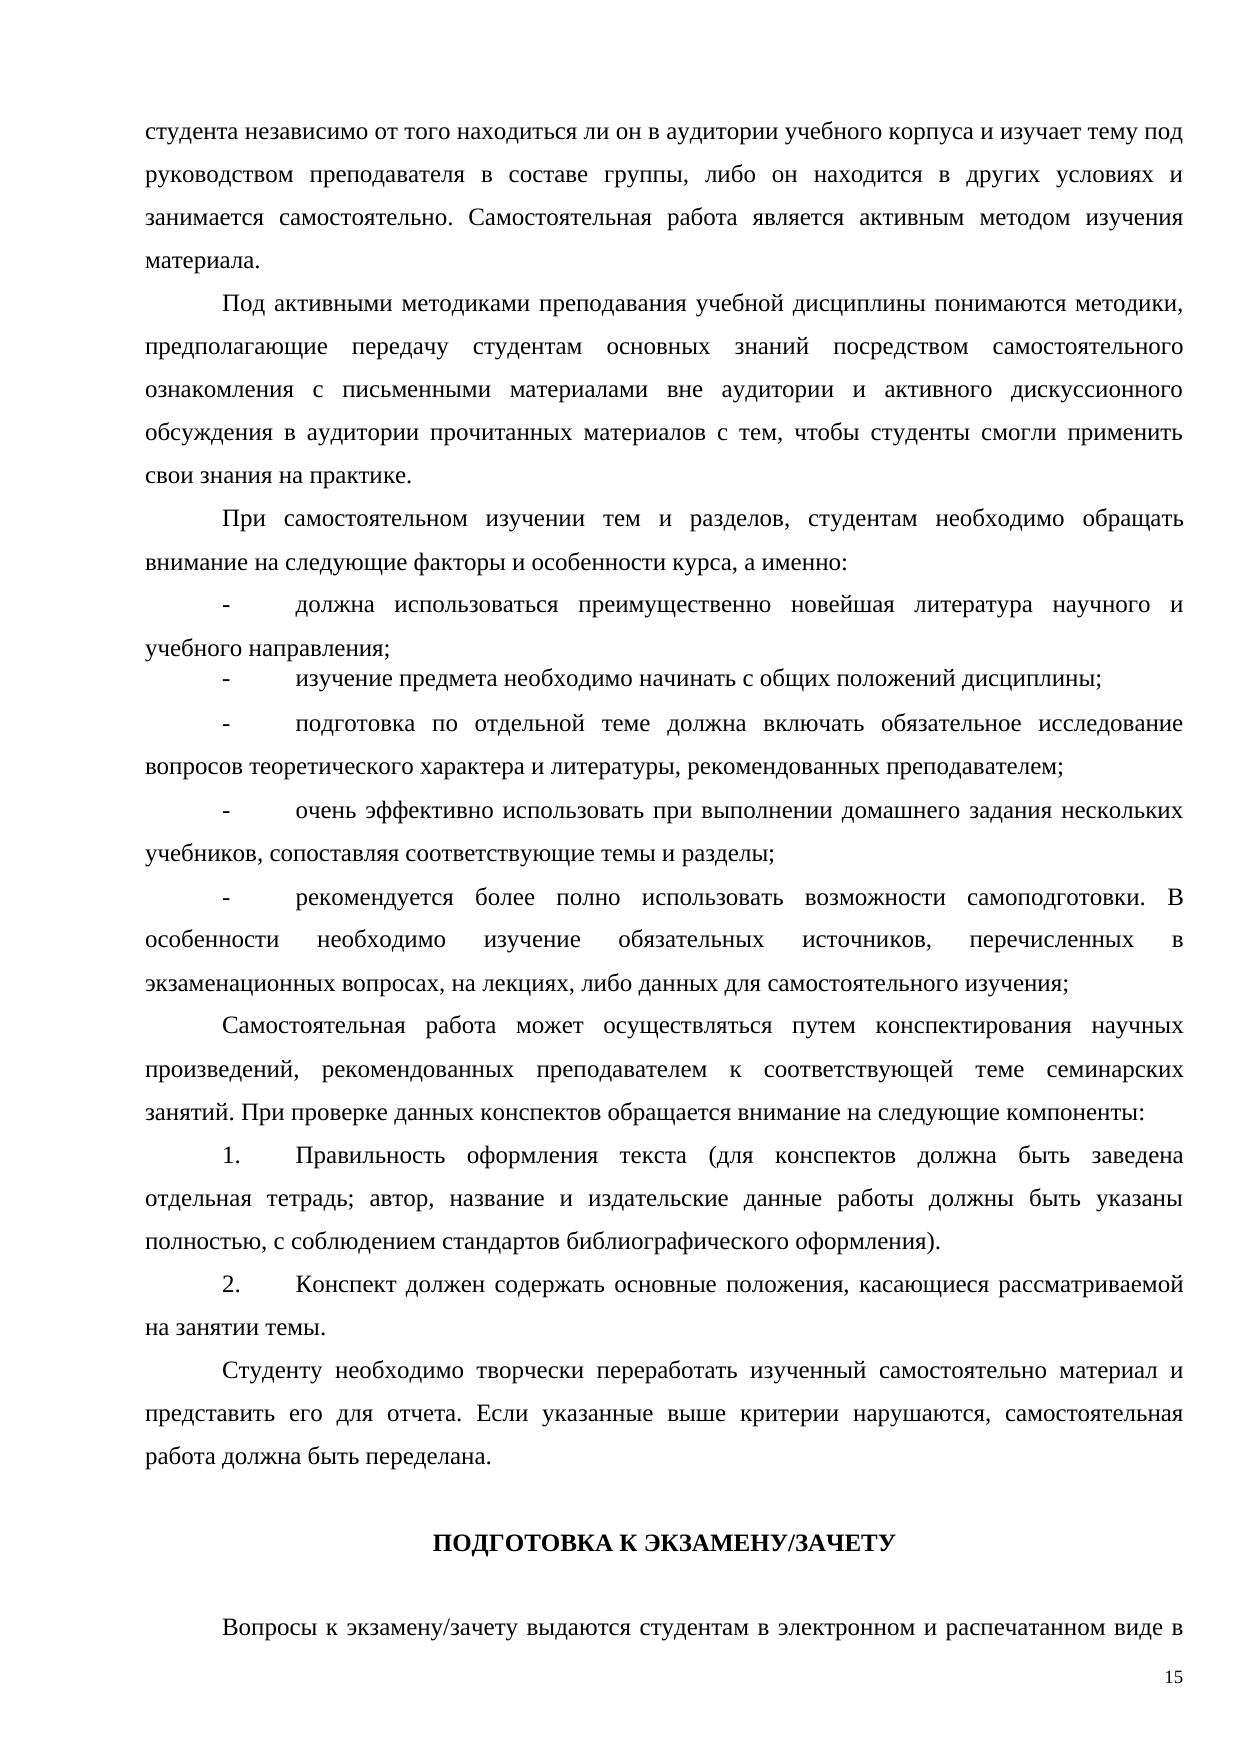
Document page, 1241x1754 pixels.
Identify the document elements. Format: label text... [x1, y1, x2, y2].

list рекомендуется более полно использовать возможности самоподготовки. В особенности необходимо изучение обязательных источников, перечисленных в экзаменационных вопросах, на лекциях, либо данных для самостоятельного изучения; [145, 871, 1184, 999]
list должна использоваться преимущественно новейшая литература научного и учебного направления; [145, 578, 1184, 664]
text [145, 105, 1184, 277]
list очень эффективно использовать при выполнении домашнего задания нескольких учебников, сопоставляя соответствующие темы и разделы; [145, 783, 1184, 871]
text При самостоятельном изучении тем и разделов, студентам необходимо обращать внимание на следующие факторы и особенности курса, а именно: [145, 492, 1184, 578]
text Студенту необходимо творчески переработать изученный самостоятельно материал и представить его для отчета. Если указанные выше критерии нарушаются, самостоятельная работа должна быть переделана. [145, 1344, 1184, 1473]
text Под активными методиками преподавания учебной дисциплины понимаются методики, предполагающие передачу студентам основных знаний посредством самостоятельного ознакомления с письменными материалами вне аудитории и активного дискуссионного обсуждения в аудитории прочитанных материалов с тем, чтобы студенты смогли применить свои знания на практике. [145, 277, 1184, 492]
list изучение предмета необходимо начинать с общих положений дисциплины; [145, 664, 1184, 692]
list Конспект должен содержать основные положения, касающиеся рассматриваемой на занятии темы. [145, 1258, 1184, 1344]
list Правильность оформления текста (для конспектов должна быть заведена отдельная тетрадь; автор, название и издательские данные работы должны быть указаны полностью, с соблюдением стандартов библиографического оформления). [145, 1129, 1184, 1258]
list подготовка по отдельной теме должна включать обязательное исследование вопросов теоретического характера и литературы, рекомендованных преподавателем; [145, 696, 1184, 783]
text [145, 1600, 1184, 1644]
text Самостоятельная работа может осуществляться путем конспектирования научных произведений, рекомендованных преподавателем к соответствующей теме семинарских занятий. При проверке данных конспектов обращается внимание на следующие компоненты: [145, 999, 1184, 1129]
text ПОДГОТОВКА К ЭКЗАМЕНУ/ЗАЧЕТУ [145, 1529, 1184, 1557]
